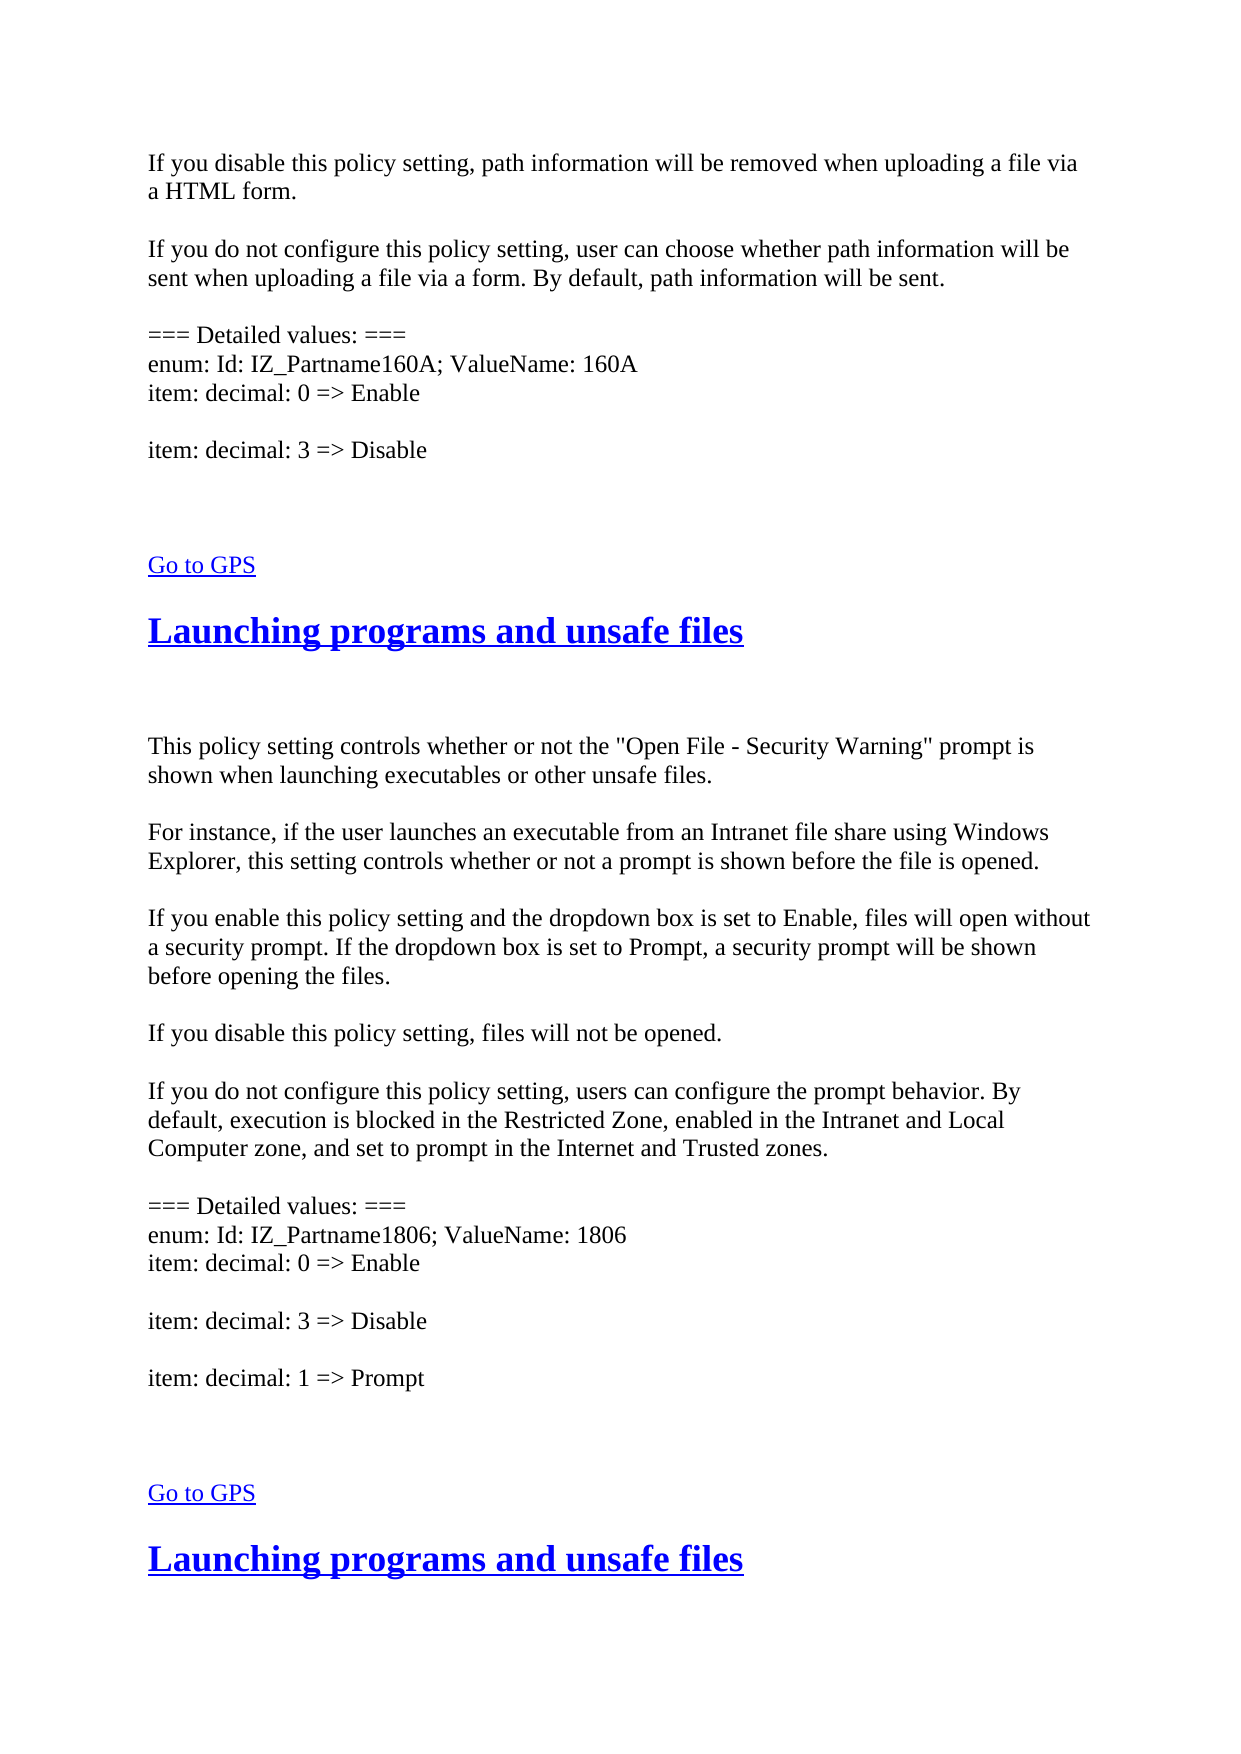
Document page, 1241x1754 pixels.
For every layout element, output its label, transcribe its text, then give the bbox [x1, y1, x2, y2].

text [148, 148, 1093, 579]
text Launching programs and unsafe files [148, 608, 1093, 651]
text Launching programs and unsafe files [148, 1536, 1093, 1579]
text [148, 731, 1093, 1507]
